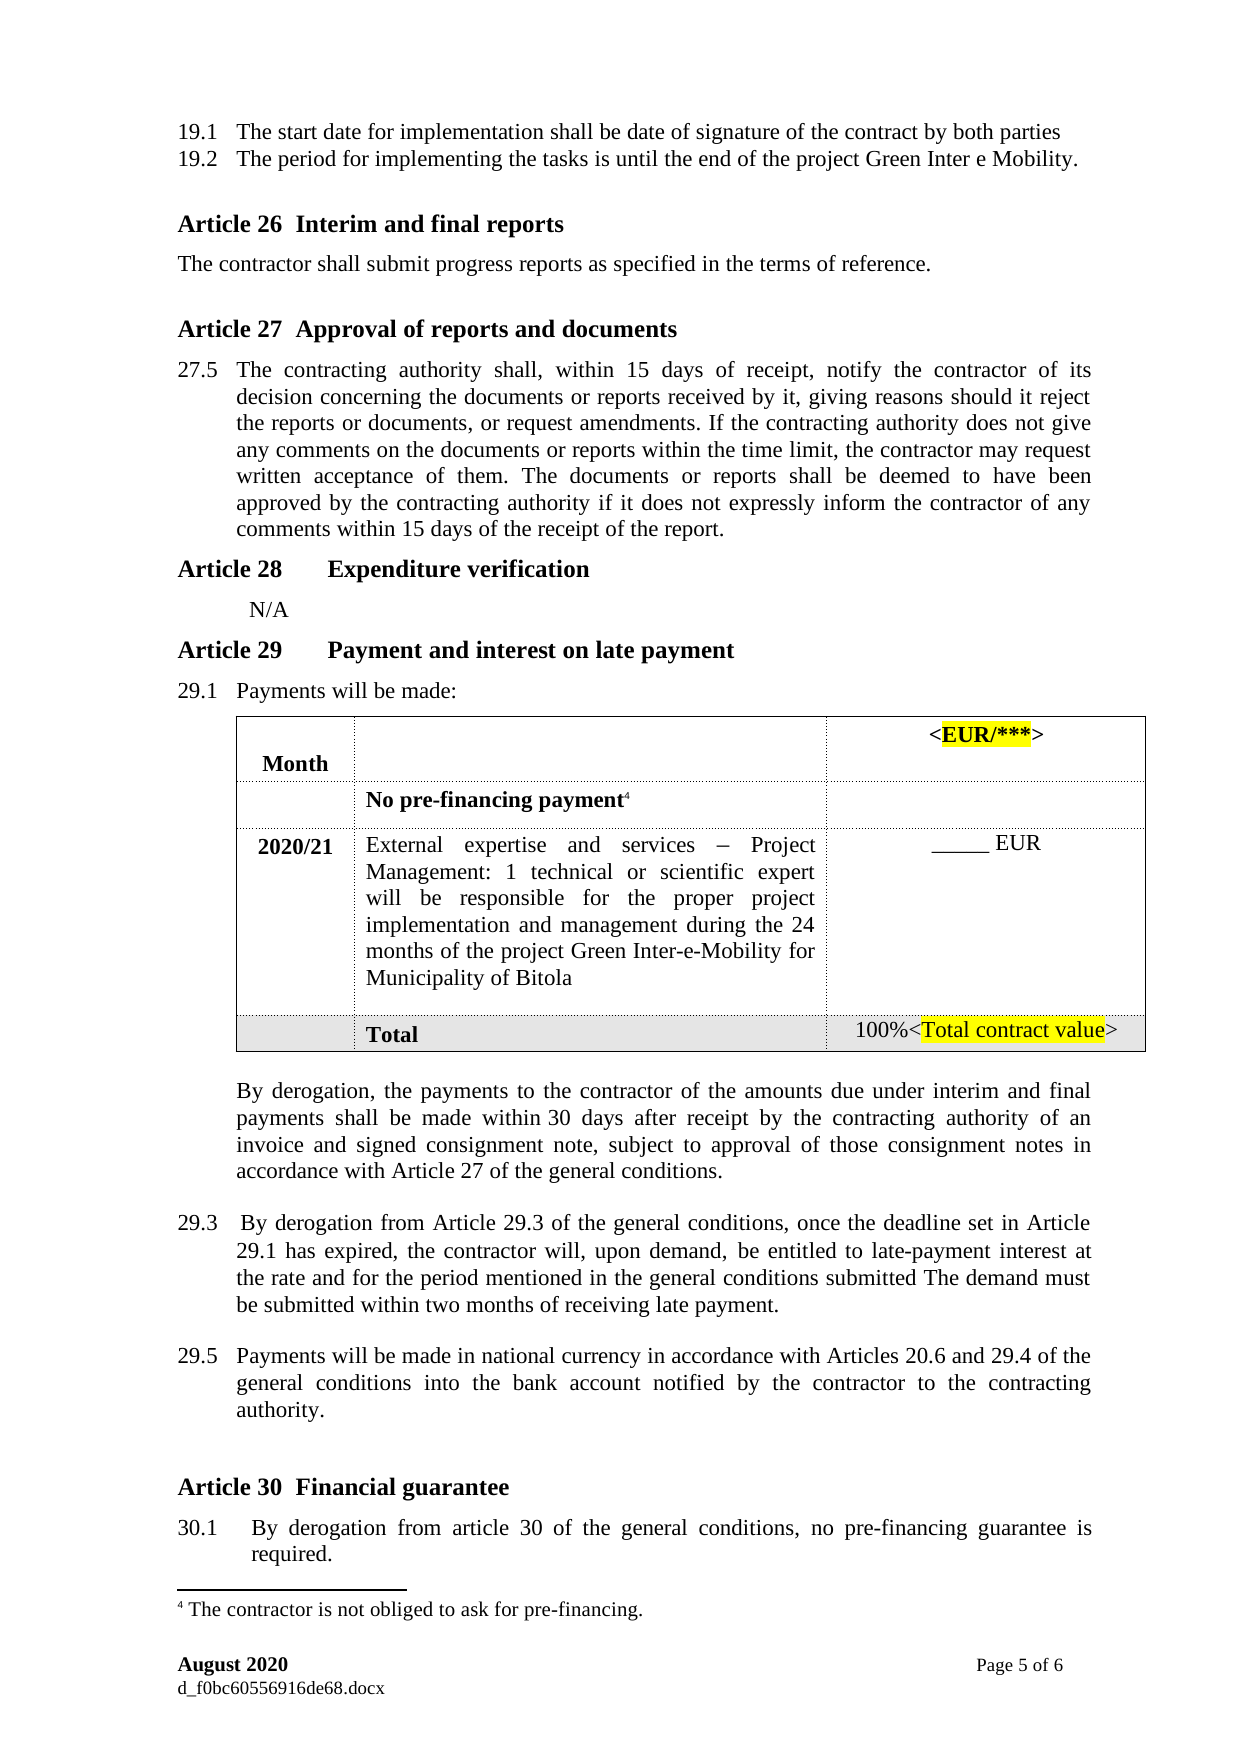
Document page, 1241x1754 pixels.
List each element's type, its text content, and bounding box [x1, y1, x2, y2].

table_cell [237, 1015, 354, 1051]
table_cell _____ EUR [827, 828, 1145, 1015]
text Article 26 Interim and final reports [177, 209, 1092, 238]
text 29.1 Payments will be made: [177, 677, 1092, 703]
text 29.5 Payments will be made in national currency in accordance with Articles 20.6 and 29.4 of the general conditions into the bank account notified by the contractor to the contracting authority. [177, 1342, 1092, 1422]
table_cell No pre-financing payment [354, 781, 827, 827]
text 19.1 The start date for implementation shall be date of signature of the contract by both parties [177, 118, 1092, 145]
text 30.1 By derogation from article 30 of the general conditions, no pre-financing guarantee is required. [177, 1513, 1092, 1567]
table_cell [827, 781, 1145, 827]
table_cell [237, 781, 354, 827]
text 19.2 The period for implementing the tasks is until the end of the project Green Inter e Mobility. [177, 145, 1092, 171]
table_header [354, 717, 827, 781]
text By derogation, the payments to the contractor of the amounts due under interim and final payments shall be made within 30 days after receipt by the contracting authority of an invoice and signed consignment note, subject to approval of those consignment notes in accordance with Article 27 of the general conditions. [236, 1077, 1092, 1183]
table_cell 2020/21 [237, 828, 354, 1015]
list 27.5 The contracting authority shall, within 15 days of receipt, notify the contractor of its decision concerning the documents or reports received by it, giving reasons should it reject the reports or documents, or request amendments. If the contracting authority does not give any comments on the documents or reports within the time limit, the contractor may request written acceptance of them. The documents or reports shall be deemed to have been approved by the contracting authority if it does not expressly inform the contractor of any comments within 15 days of the receipt of the report. [177, 356, 1092, 542]
table_cell External expertise and services – Project Management: 1 technical or scientific expert will be responsible for the proper project implementation and management during the 24 months of the project Green Inter-e-Mobility for Municipality of Bitola [354, 828, 827, 1015]
text 29.3 By derogation from Article 29.3 of the general conditions, once the deadline set in Article 29.1 has expired, the contractor will, upon demand, be entitled to late-payment interest at the rate and for the period mentioned in the general conditions submitted The demand must be submitted within two months of receiving late payment. [177, 1208, 1092, 1317]
list N/A [177, 596, 1092, 622]
table_cell 100%<Total contract value> [827, 1015, 1145, 1051]
text Article 30 Financial guarantee [177, 1472, 1092, 1501]
table_header <EUR/***> [827, 717, 1145, 781]
list Article 28 Expenditure verification [177, 554, 1092, 583]
text The contractor shall submit progress reports as specified in the terms of reference. [177, 250, 1092, 277]
table_header Month [237, 717, 354, 781]
table_cell Total [354, 1015, 827, 1051]
list Article 29 Payment and interest on late payment [177, 635, 1092, 664]
text Article 27 Approval of reports and documents [177, 314, 1092, 343]
